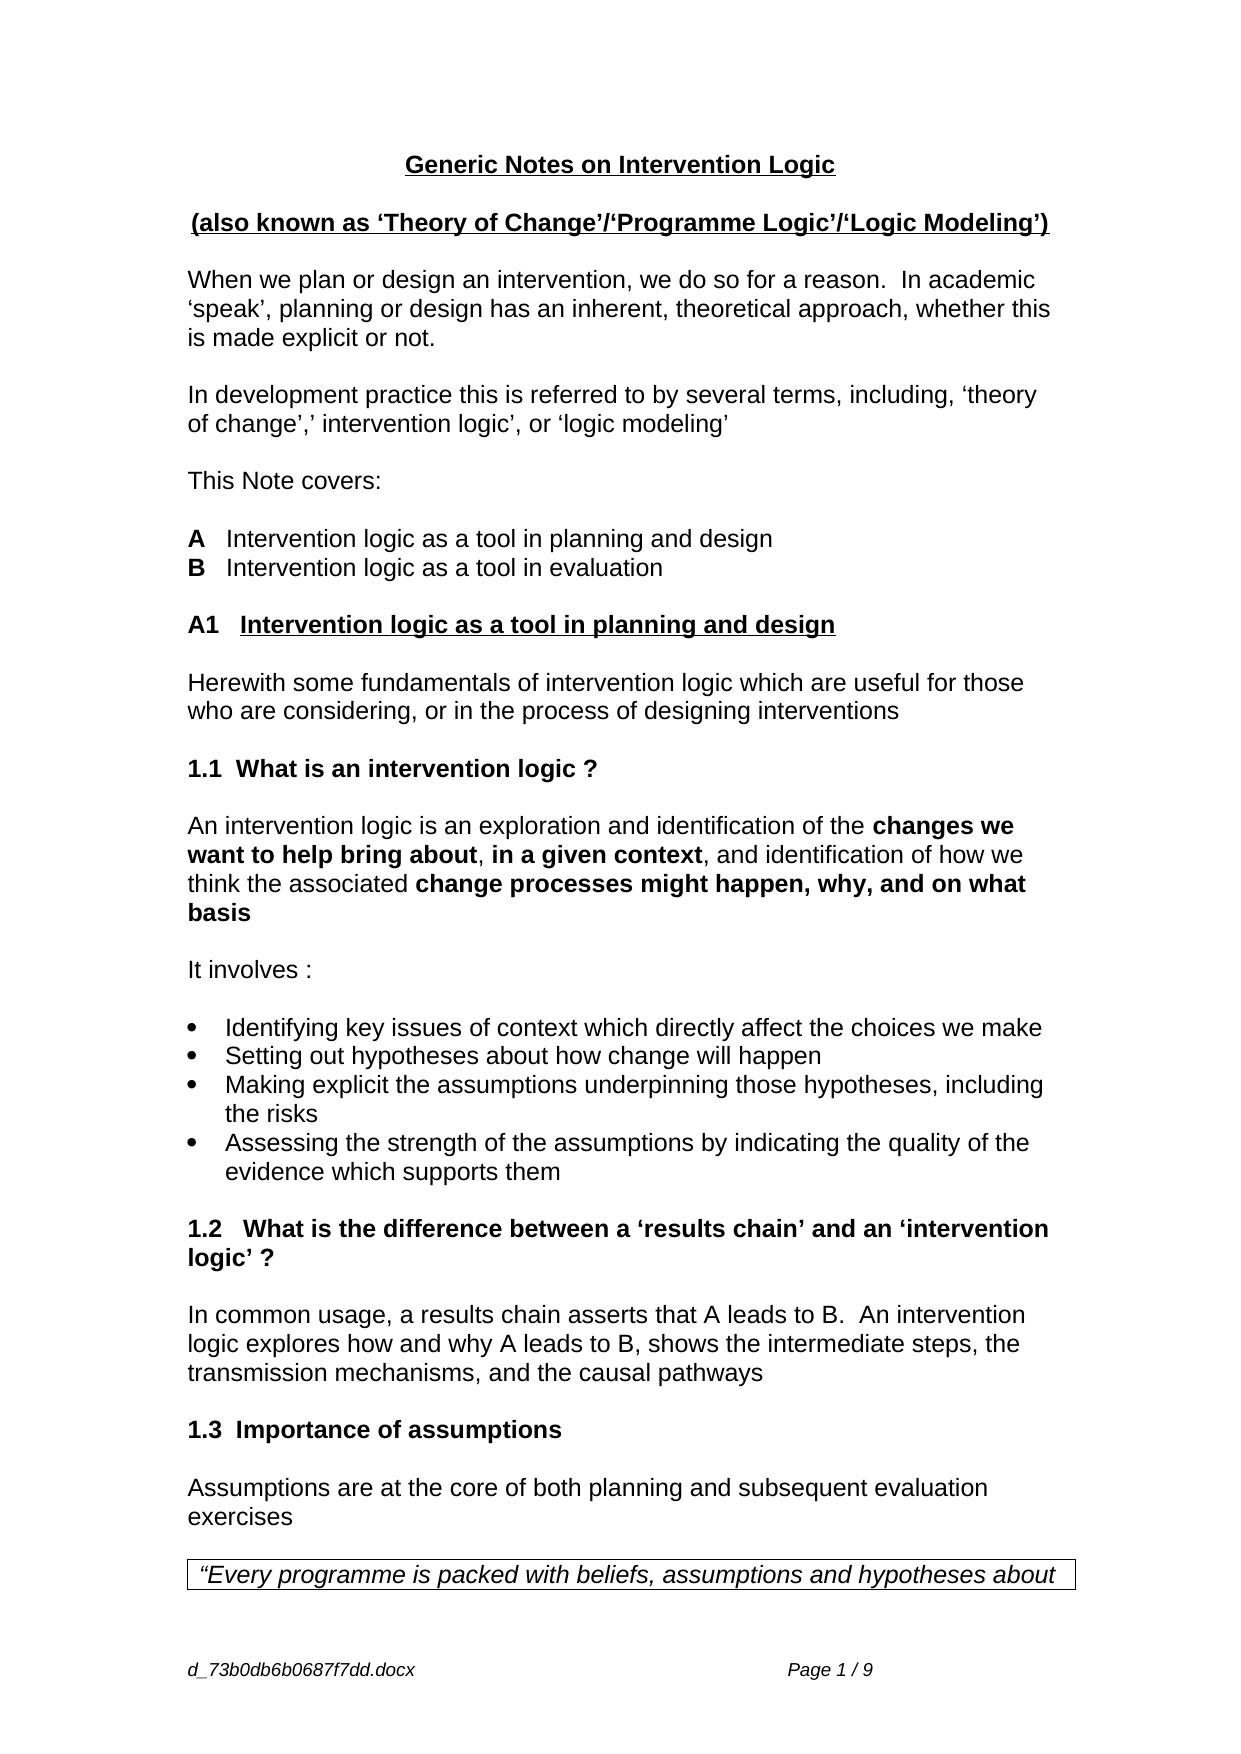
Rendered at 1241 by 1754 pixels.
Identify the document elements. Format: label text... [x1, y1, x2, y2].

text In development practice this is referred to by several terms, including, ‘theory of change’,’ intervention logic’, or ‘logic modeling’ [187, 380, 1053, 437]
text (also known as ‘Theory of Change’/‘Programme Logic’/‘Logic Modeling’) [187, 207, 1053, 236]
text A Intervention logic as a tool in planning and design [187, 524, 1053, 552]
text Herewith some fundamentals of intervention logic which are useful for those who are considering, or in the process of designing interventions [187, 667, 1053, 725]
text This Note covers: [187, 466, 1053, 495]
text Generic Notes on Intervention Logic [187, 150, 1053, 179]
text B Intervention logic as a tool in evaluation [187, 552, 1053, 581]
text In common usage, a results chain asserts that A leads to B. An intervention logic explores how and why A leads to B, shows the intermediate steps, the transmission mechanisms, and the causal pathways [187, 1300, 1053, 1387]
list Setting out hypotheses about how change will happen [187, 1041, 1053, 1070]
text When we plan or design an intervention, we do so for a reason. In academic ‘speak’, planning or design has an inherent, theoretical approach, whether this is made explicit or not. [187, 265, 1053, 351]
text It involves : [187, 955, 1053, 984]
text logic’ ? [187, 1243, 1053, 1272]
text 1.2 What is the difference between a ‘results chain’ and an ‘intervention [187, 1214, 1053, 1243]
list Making explicit the assumptions underpinning those hypotheses, including the risks [187, 1070, 1053, 1128]
list Assessing the strength of the assumptions by indicating the quality of the evidence which supports them [187, 1128, 1053, 1185]
text 1.1 What is an intervention logic ? [187, 754, 1053, 782]
text 1.3 Importance of assumptions [187, 1415, 1053, 1444]
text An intervention logic is an exploration and identification of the changes we want to help bring about, in a given context, and identification of how we think the associated change processes might happen, why, and on what basis [187, 811, 1053, 926]
list Identifying key issues of context which directly affect the choices we make [187, 1012, 1053, 1041]
text A1 Intervention logic as a tool in planning and design [187, 610, 1053, 639]
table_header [188, 1560, 1075, 1589]
text Assumptions are at the core of both planning and subsequent evaluation exercises [187, 1473, 1053, 1530]
